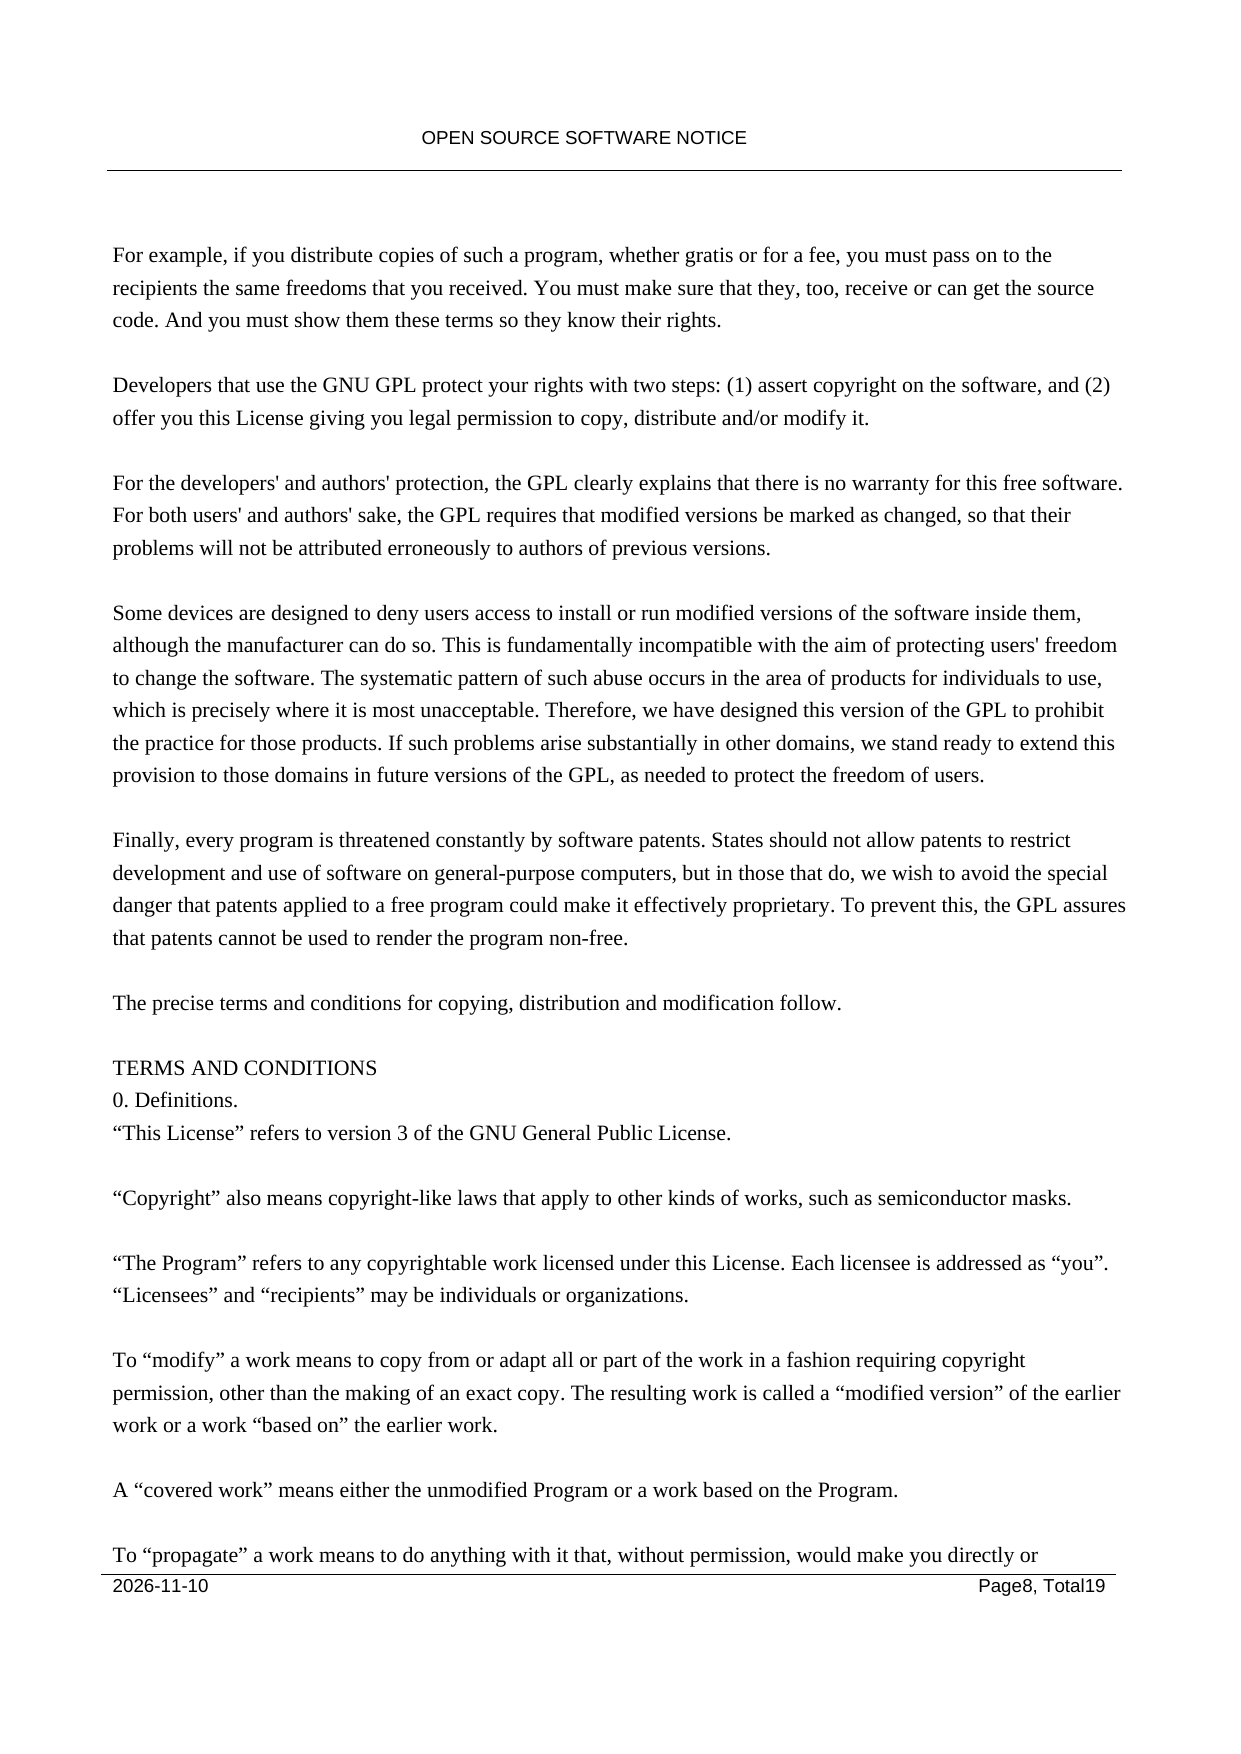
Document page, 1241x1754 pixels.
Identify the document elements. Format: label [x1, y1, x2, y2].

text [112, 206, 1128, 1571]
